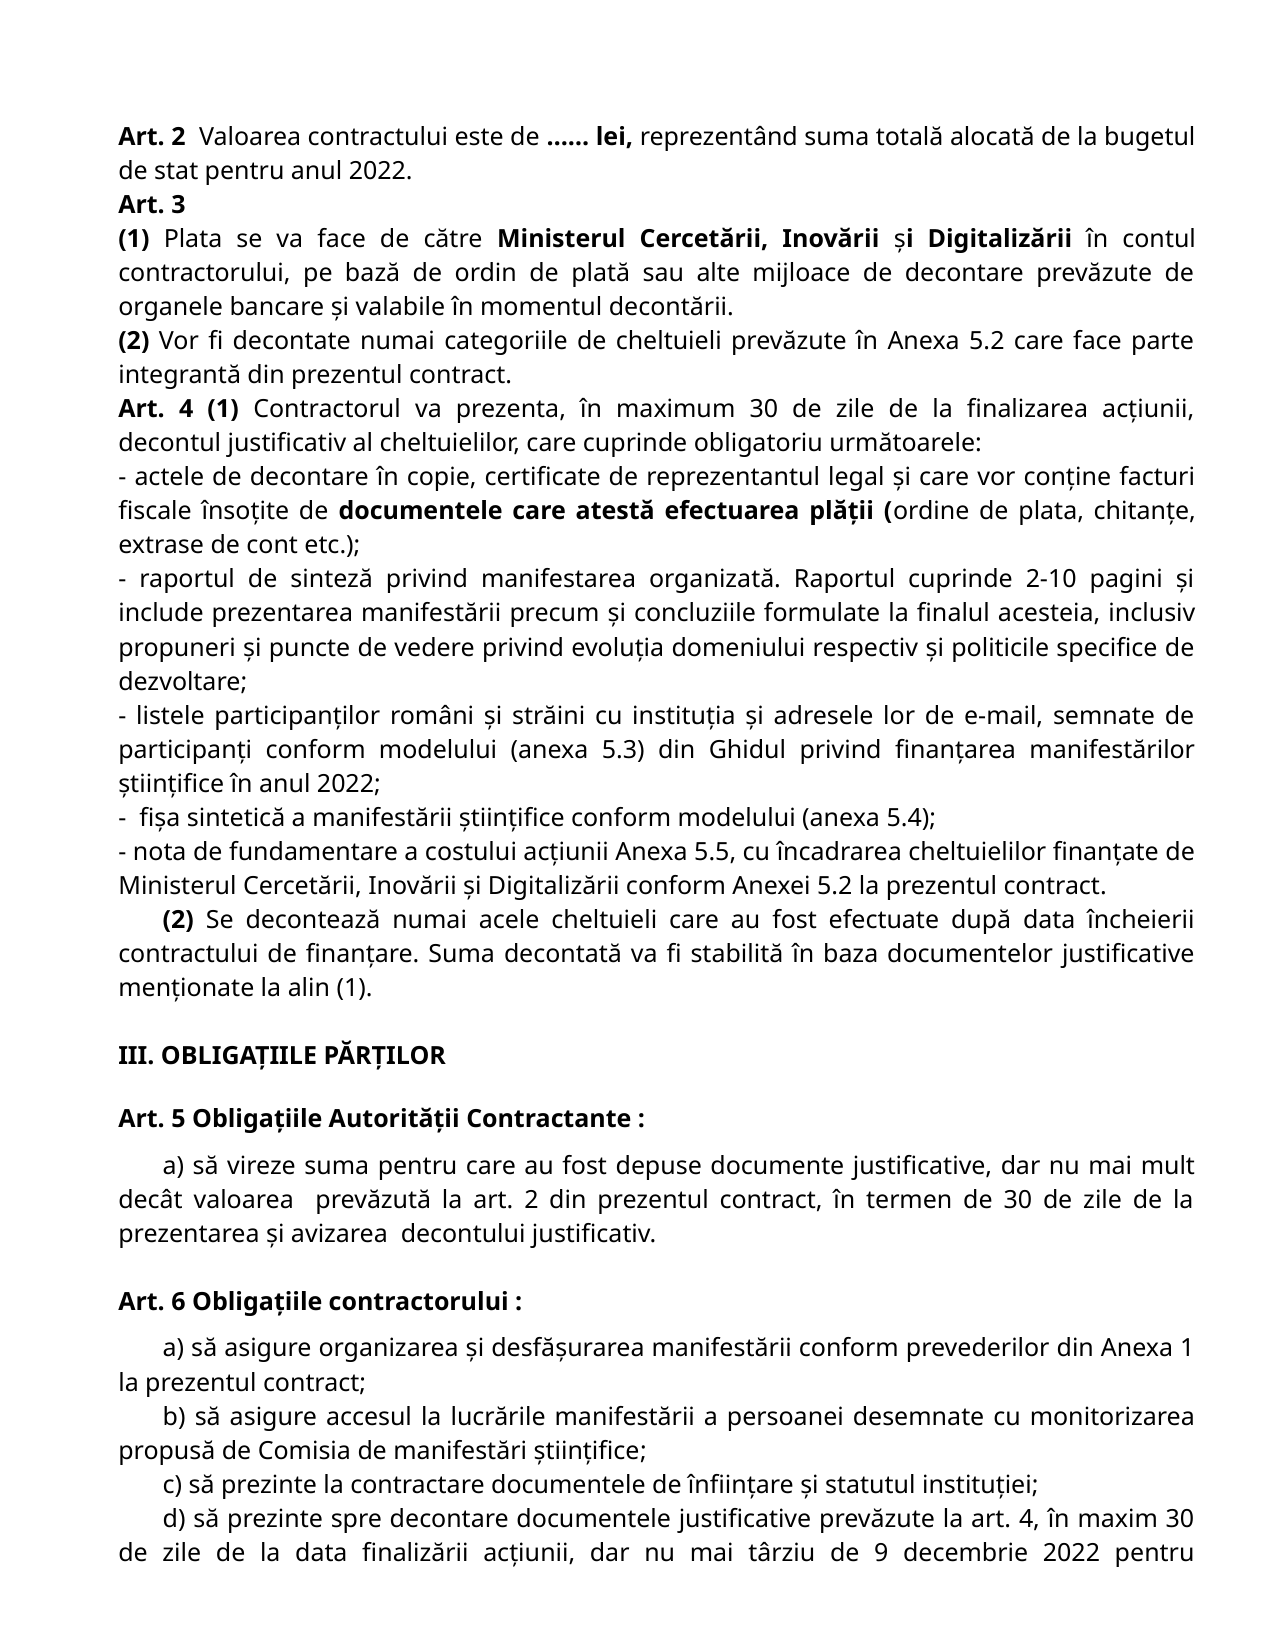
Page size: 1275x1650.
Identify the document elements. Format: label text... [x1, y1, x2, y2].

text a) să asigure organizarea și desfășurarea manifestării conform prevederilor din Anexa 1 la prezentul contract; [118, 1330, 1196, 1398]
text Art. 6 Obligațiile contractorului : [118, 1283, 1196, 1318]
text Art. 4 (1) Contractorul va prezenta, în maximum 30 de zile de la finalizarea acțiunii, decontul justificativ al cheltuielilor, care cuprinde obligatoriu următoarele: [118, 391, 1196, 459]
text Art. 3 [118, 186, 1196, 220]
text - raportul de sinteză privind manifestarea organizată. Raportul cuprinde 2-10 pagini și include prezentarea manifestării precum și concluziile formulate la finalul acesteia, inclusiv propuneri și puncte de vedere privind evoluția domeniului respectiv și politicile specifice de dezvoltare; [118, 561, 1196, 697]
text b) să asigure accesul la lucrările manifestării a persoanei desemnate cu monitorizarea propusă de Comisia de manifestări științifice; [118, 1398, 1196, 1466]
text c) să prezinte la contractare documentele de înființare și statutul instituției; [118, 1466, 1196, 1500]
text Art. 2 Valoarea contractului este de …… lei, reprezentând suma totală alocată de la bugetul de stat pentru anul 2022. [118, 118, 1196, 186]
text Art. 5 Obligațiile Autorității Contractante : [118, 1101, 1196, 1135]
text (1) Plata se va face de către Ministerul Cercetării, Inovării și Digitalizării în contul contractorului, pe bază de ordin de plată sau alte mijloace de decontare prevăzute de organele bancare şi valabile în momentul decontării. [118, 220, 1196, 323]
text - actele de decontare în copie, certificate de reprezentantul legal și care vor conține facturi fiscale însoțite de documentele care atestă efectuarea plății (ordine de plata, chitanțe, extrase de cont etc.); [118, 459, 1196, 561]
text (2) Se decontează numai acele cheltuieli care au fost efectuate după data încheierii contractului de finanțare. Suma decontată va fi stabilită în baza documentelor justificative menționate la alin (1). [118, 902, 1196, 1004]
text - fișa sintetică a manifestării științifice conform modelului (anexa 5.4); [118, 799, 1196, 833]
text III. OBLIGAŢIILE PĂRŢILOR [118, 1038, 1196, 1072]
text a) să vireze suma pentru care au fost depuse documente justificative, dar nu mai mult decât valoarea prevăzută la art. 2 din prezentul contract, în termen de 30 de zile de la prezentarea și avizarea decontului justificativ. [118, 1147, 1196, 1249]
text - listele participanților români și străini cu instituția și adresele lor de e-mail, semnate de participanți conform modelului (anexa 5.3) din Ghidul privind finanțarea manifestărilor științifice în anul 2022; [118, 697, 1196, 799]
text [118, 1500, 1196, 1568]
text (2) Vor fi decontate numai categoriile de cheltuieli prevăzute în Anexa 5.2 care face parte integrantă din prezentul contract. [118, 323, 1196, 391]
text - nota de fundamentare a costului acțiunii Anexa 5.5, cu încadrarea cheltuielilor finanțate de Ministerul Cercetării, Inovării și Digitalizării conform Anexei 5.2 la prezentul contract. [118, 833, 1196, 902]
